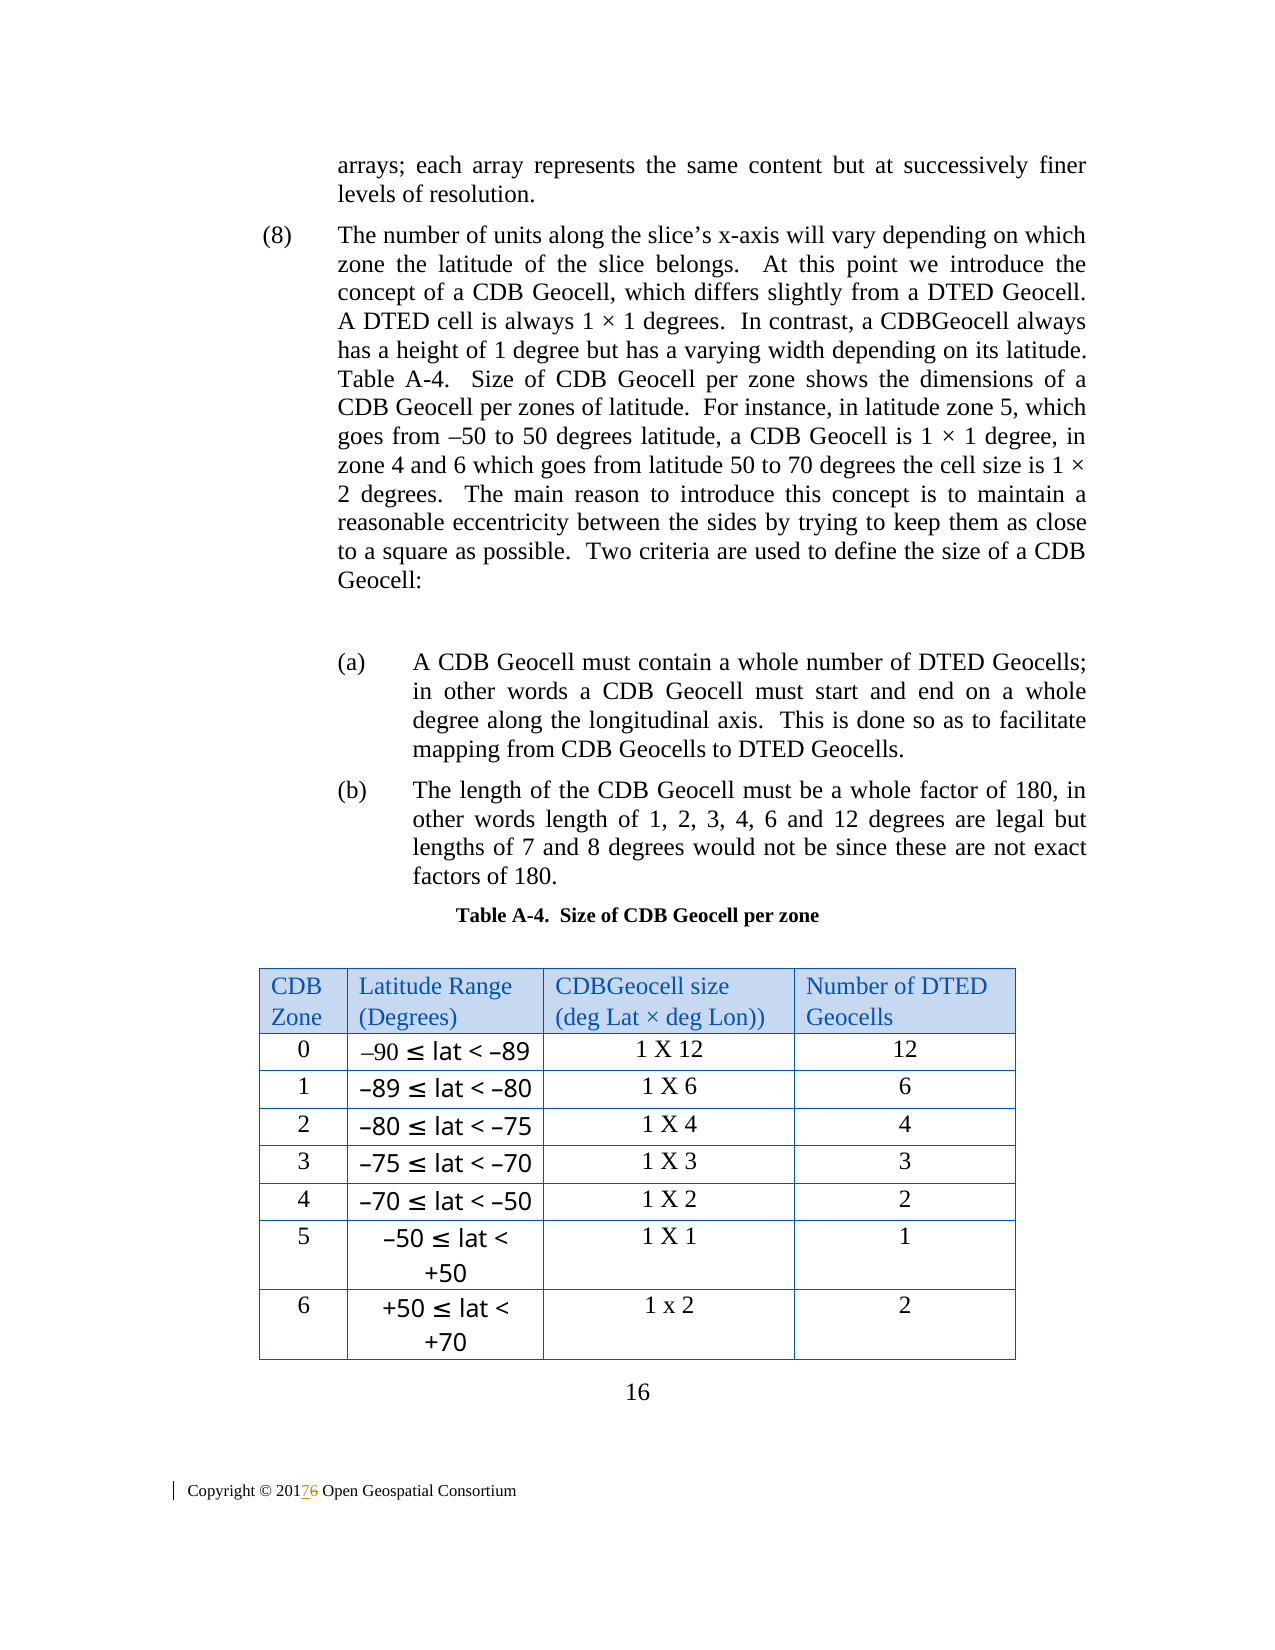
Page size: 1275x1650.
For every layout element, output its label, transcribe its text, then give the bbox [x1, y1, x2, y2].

table_cell –80 ≤ lat < –75 [348, 1109, 543, 1145]
table_cell 2 [795, 1290, 1015, 1358]
table_cell 12 [795, 1034, 1015, 1070]
list The length of the CDB Geocell must be a whole factor of 180, in other words length of 1, 2, 3, 4, 6 and 12 degrees are legal but lengths of 7 and 8 degrees would not be since these are not exact factors of 180. [337, 775, 1087, 890]
list A CDB Geocell must contain a whole number of DTED Geocells; in other words a CDB Geocell must start and end on a whole degree along the longitudinal axis. This is done so as to facilitate mapping from CDB Geocells to DTED Geocells. [337, 647, 1087, 762]
table_cell 5 [260, 1221, 347, 1289]
table_cell 1 X 2 [544, 1184, 794, 1220]
table_cell 1 X 3 [544, 1146, 794, 1183]
table_cell 3 [260, 1146, 347, 1183]
table_cell +50 ≤ lat < +70 [348, 1290, 543, 1358]
table_cell 1 [795, 1221, 1015, 1289]
table_cell 1 X 12 [544, 1034, 794, 1070]
table_cell 0 [260, 1034, 347, 1070]
table_cell 2 [260, 1109, 347, 1145]
table_cell 1 x 2 [544, 1290, 794, 1358]
table_cell 1 X 6 [544, 1071, 794, 1108]
table_cell 1 X 1 [544, 1221, 794, 1289]
table_cell 4 [260, 1184, 347, 1220]
table_cell 3 [795, 1146, 1015, 1183]
table_cell 1 X 4 [544, 1109, 794, 1145]
table_header CDB Zone [260, 969, 347, 1033]
table_cell –89 ≤ lat < –80 [348, 1071, 543, 1108]
table_cell 4 [795, 1109, 1015, 1145]
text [337, 150, 1087, 207]
table_cell 6 [795, 1071, 1015, 1108]
table_header Latitude Range (Degrees) [348, 969, 543, 1033]
table_cell –50 ≤ lat < +50 [348, 1221, 543, 1289]
table_cell –90 ≤ lat < –89 [348, 1034, 543, 1070]
text Table A-4. Size of CDB Geocell per zone [187, 902, 1087, 927]
table_header CDBGeocell size (deg Lat × deg Lon)) [544, 969, 794, 1033]
table_cell –70 ≤ lat < –50 [348, 1184, 543, 1220]
table_cell 2 [795, 1184, 1015, 1220]
table_cell 6 [260, 1290, 347, 1358]
table_header Number of DTED Geocells [795, 969, 1015, 1033]
table_cell –75 ≤ lat < –70 [348, 1146, 543, 1183]
list The number of units along the slice’s x-axis will vary depending on which zone the latitude of the slice belongs. At this point we introduce the concept of a CDB Geocell, which differs slightly from a DTED Geocell. A DTED cell is always 1 × 1 degrees. In contrast, a CDBGeocell always has a height of 1 degree but has a varying width depending on its latitude. Table A-4. Size of CDB Geocell per zone shows the dimensions of a CDB Geocell per zones of latitude. For instance, in latitude zone 5, which goes from –50 to 50 degrees latitude, a CDB Geocell is 1 × 1 degree, in zone 4 and 6 which goes from latitude 50 to 70 degrees the cell size is 1 × 2 degrees. The main reason to introduce this concept is to maintain a reasonable eccentricity between the sides by trying to keep them as close to a square as possible. Two criteria are used to define the size of a CDB Geocell: [262, 220, 1087, 594]
table_cell 1 [260, 1071, 347, 1108]
